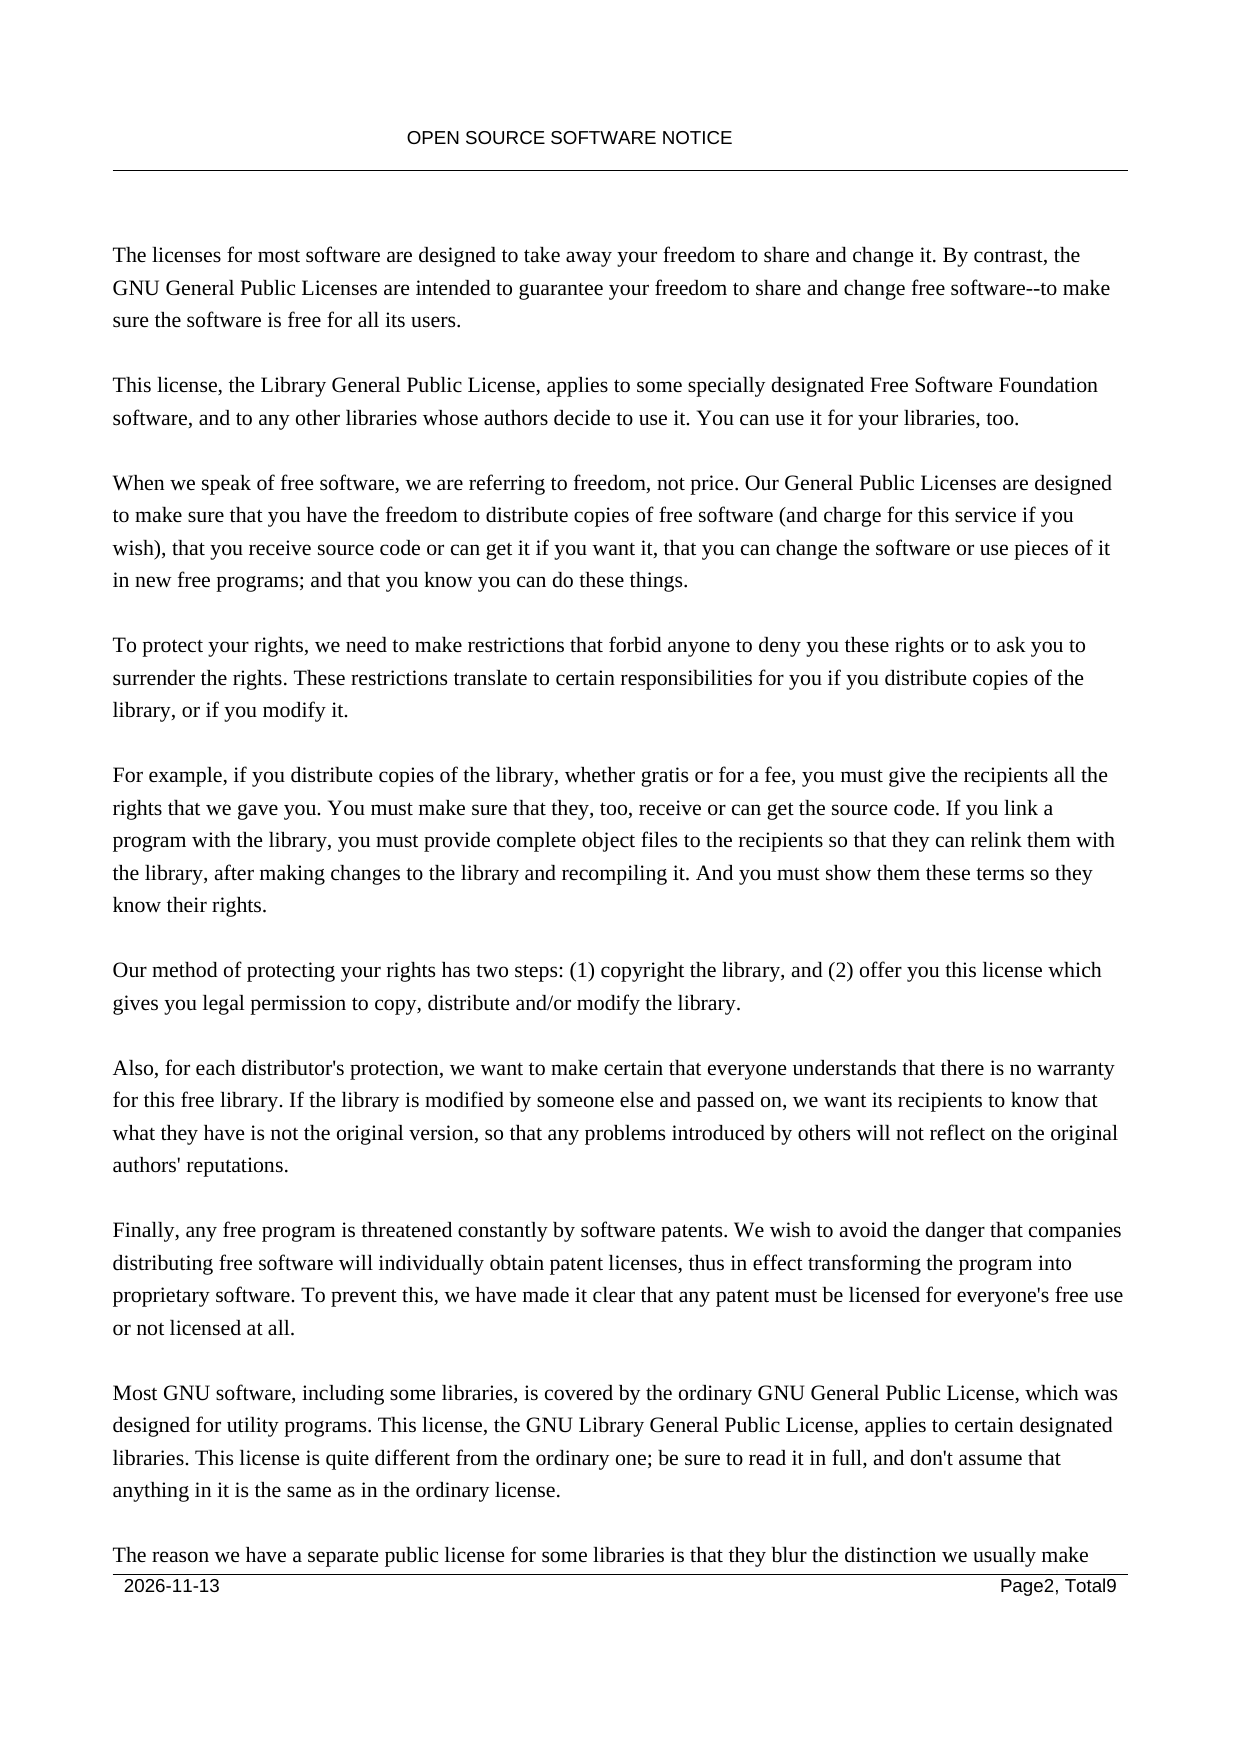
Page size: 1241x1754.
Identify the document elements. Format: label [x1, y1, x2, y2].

text [112, 206, 1128, 1571]
